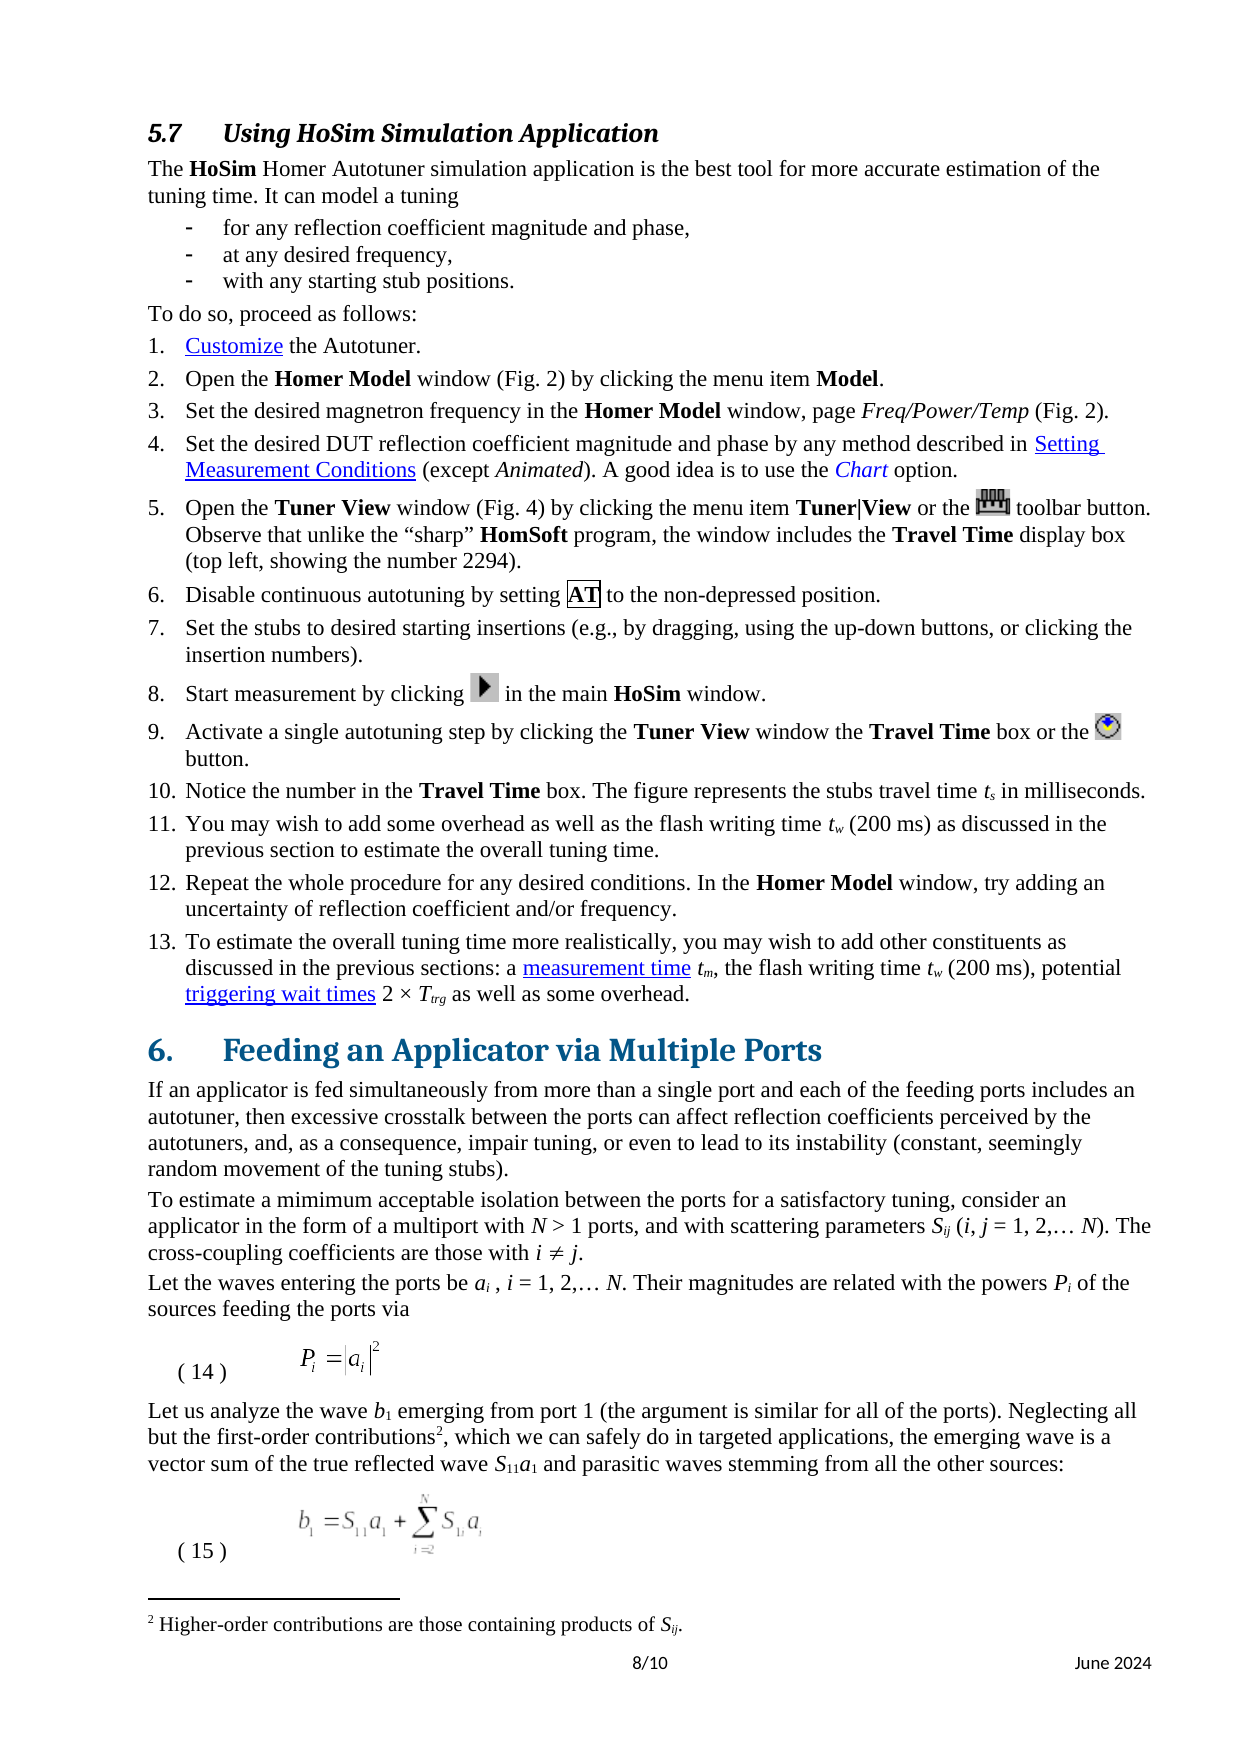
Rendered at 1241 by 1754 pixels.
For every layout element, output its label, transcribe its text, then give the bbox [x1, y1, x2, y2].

text To estimate a mimimum acceptable isolation between the ports for a satisfactory tuning, consider an applicator in the form of a multiport with N > 1 ports, and with scattering parameters Sij (i, j = 1, 2,… N). The cross-coupling coefficients are those with i j. [148, 1186, 1152, 1265]
list Customize the Autotuner. [148, 332, 1152, 359]
list Start measurement by clicking in the main HoSim window. [148, 673, 1152, 707]
picture [470, 673, 499, 702]
picture [975, 489, 1011, 516]
list To estimate the overall tuning time more realistically, you may wish to add other constituents as discussed in the previous sections: a measurement time tm, the flash writing time tw (200 ms), potential triggering wait times 2 × Ttrg as well as some overhead. [148, 928, 1152, 1007]
list Set the desired magnetron frequency in the Homer Model window, page Freq/Power/Temp (Fig. 2). [148, 398, 1152, 424]
text The HoSim Homer Autotuner simulation application is the best tool for more accurate estimation of the tuning time. It can model a tuning [148, 156, 1152, 208]
text with any starting stub positions. [185, 267, 1152, 293]
list Repeat the whole procedure for any desired conditions. In the Homer Model window, try adding an uncertainty of reflection coefficient and/or frequency. [148, 869, 1152, 921]
subtitle Feeding an Applicator via Multiple Ports [148, 1032, 1152, 1070]
text Let the waves entering the ports be ai , i = 1, 2,… N. Their magnitudes are related with the powers Pi of the sources feeding the ports via [148, 1269, 1152, 1322]
text If an applicator is fed simultaneously from more than a single port and each of the feeding ports includes an autotuner, then excessive crosstalk between the ports can affect reflection coefficients perceived by the autotuners, and, as a consequence, impair tuning, or even to lead to its instability (constant, seemingly random movement of the tuning stubs). [148, 1076, 1152, 1182]
text at any desired frequency, [185, 241, 1152, 267]
text ( 15 ) [177, 1488, 1152, 1564]
text To do so, proceed as follows: [148, 300, 1152, 326]
text Let us analyze the wave b1 emerging from port 1 (the argument is similar for all of the ports). Neglecting all but the first-order contributions, which we can safely do in targeted applications, the emerging wave is a vector sum of the true reflected wave S11a1 and parasitic waves stemming from all the other sources: [148, 1397, 1152, 1476]
list Set the desired DUT reflection coefficient magnitude and phase by any method described in Setting Measurement Conditions (except Animated). A good idea is to use the Chart option. [148, 430, 1152, 483]
text for any reflection coefficient magnitude and phase, [185, 214, 1152, 241]
list You may wish to add some overhead as well as the flash writing time tw (200 ms) as discussed in the previous section to estimate the overall tuning time. [148, 810, 1152, 862]
list Open the Tuner View window (Fig. 4) by clicking the menu item Tuner|View or the toolbar button. Observe that unlike the “sharp” HomSoft program, the window includes the Travel Time display box (top left, showing the number 2294). [148, 489, 1152, 573]
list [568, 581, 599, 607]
picture [1094, 713, 1122, 740]
list Set the stubs to desired starting insertions (e.g., by dragging, using the up-down buttons, or clicking the insertion numbers). [148, 614, 1152, 667]
subtitle Using HoSim Simulation Application [148, 118, 1152, 149]
text ( 14 ) [177, 1334, 1152, 1384]
list Open the Homer Model window (Fig. 2) by clicking the menu item Model. [148, 365, 1152, 391]
list Notice the number in the Travel Time box. The figure represents the stubs travel time ts in milliseconds. [148, 777, 1152, 803]
list Disable continuous autotuning by setting AT to the non-depressed position. [601, 580, 1152, 608]
list Activate a single autotuning step by clicking the Tuner View window the Travel Time box or the button. [148, 713, 1152, 771]
list Disable continuous autotuning by setting AT to the non-depressed position. [148, 580, 567, 608]
